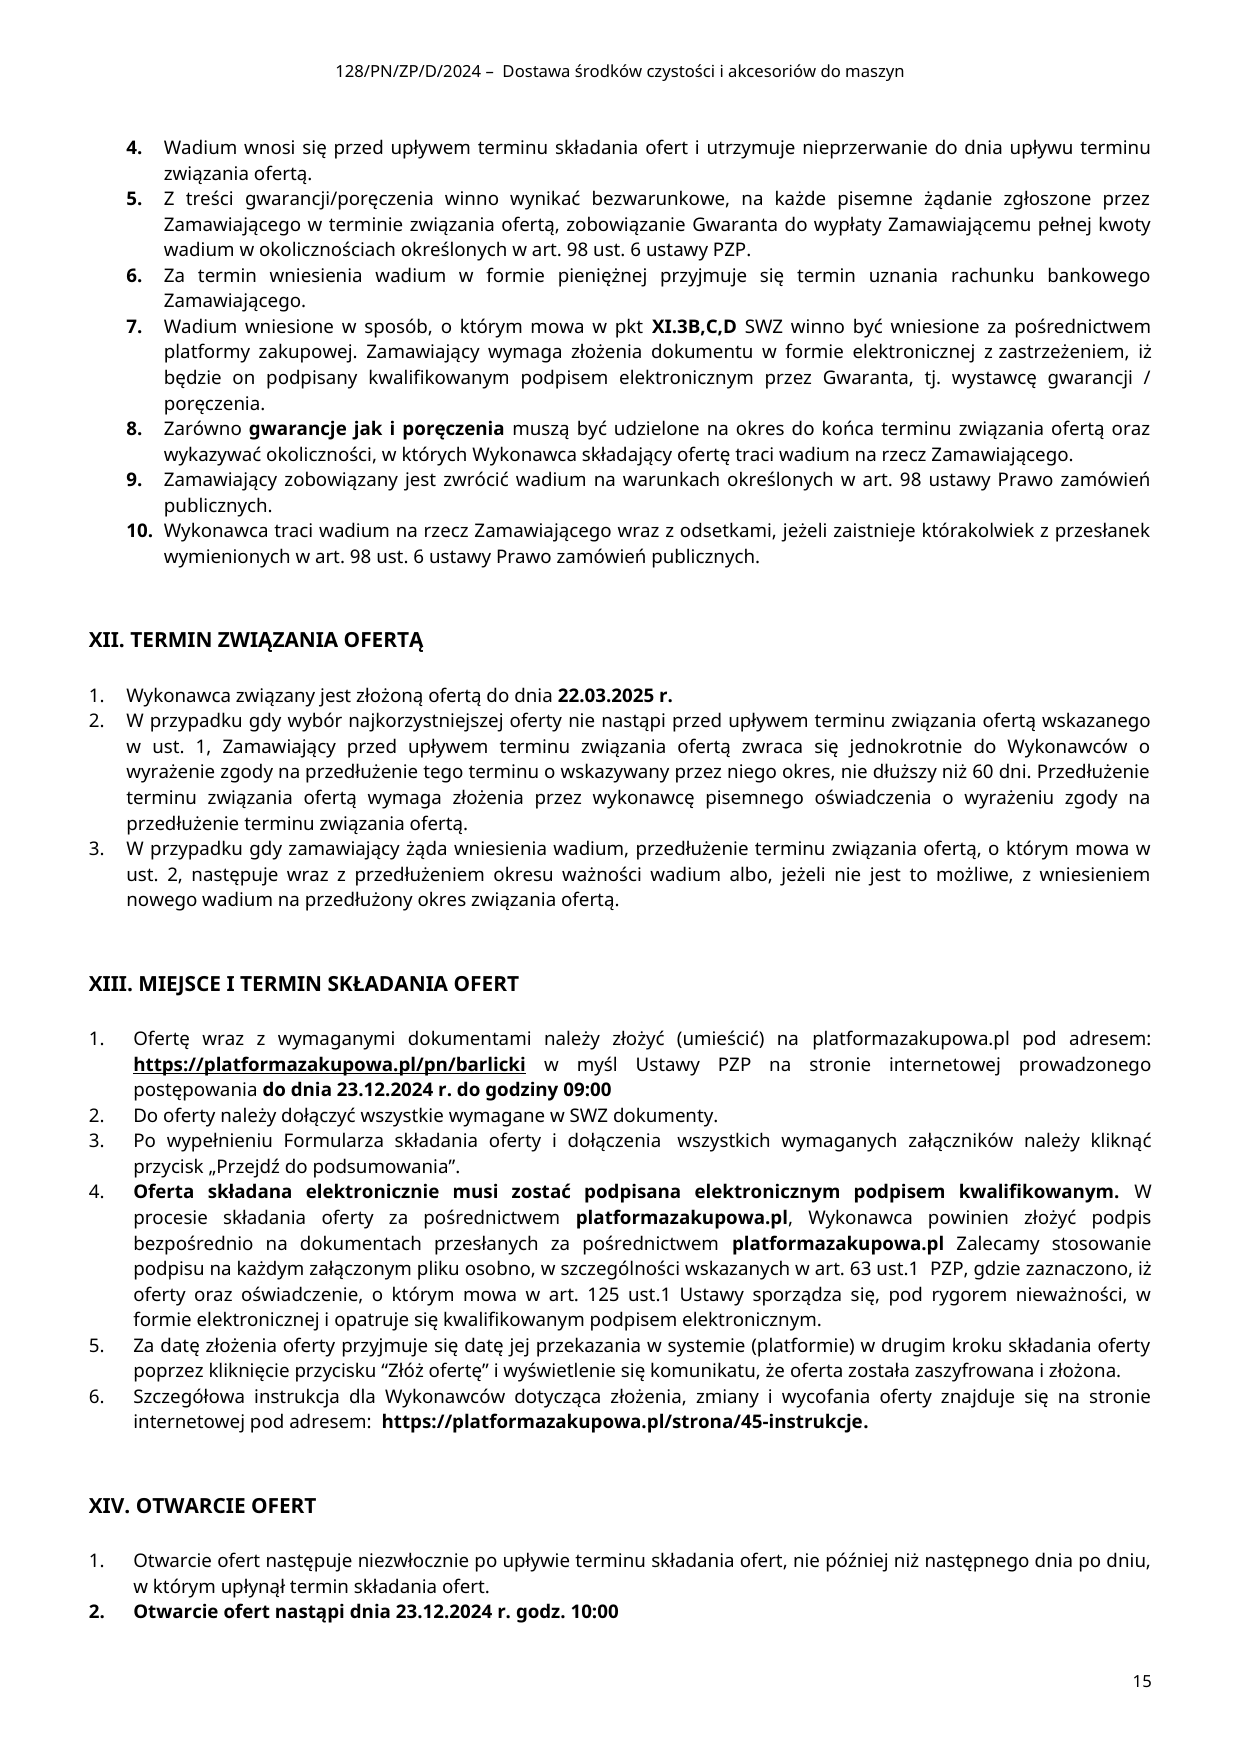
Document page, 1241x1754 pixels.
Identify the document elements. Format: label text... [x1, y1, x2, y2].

list Zamawiający zobowiązany jest zwrócić wadium na warunkach określonych w art. 98 ustawy Prawo zamówień publicznych. [126, 466, 1152, 517]
list Wadium wniesione w sposób, o którym mowa w pkt XI.3B,C,D SWZ winno być wniesione za pośrednictwem platformy zakupowej. Zamawiający wymaga złożenia dokumentu w formie elektronicznej z zastrzeżeniem, iż będzie on podpisany kwalifikowanym podpisem elektronicznym przez Gwaranta, tj. wystawcę gwarancji / poręczenia. [126, 313, 1152, 415]
list Do oferty należy dołączyć wszystkie wymagane w SWZ dokumenty. [89, 1102, 1152, 1128]
list Po wypełnieniu Formularza składania oferty i dołączenia wszystkich wymaganych załączników należy kliknąć przycisk „Przejdź do podsumowania”. [89, 1128, 1152, 1179]
list Za datę złożenia oferty przyjmuje się datę jej przekazania w systemie (platformie) w drugim kroku składania oferty poprzez kliknięcie przycisku “Złóż ofertę” i wyświetlenie się komunikatu, że oferta została zaszyfrowana i złożona. [89, 1332, 1152, 1383]
list Wykonawca związany jest złożoną ofertą do dnia 22.03.2025 r. [89, 682, 1152, 708]
list Wadium wnosi się przed upływem terminu składania ofert i utrzymuje nieprzerwanie do dnia upływu terminu związania ofertą. [126, 135, 1152, 186]
list Wykonawca traci wadium na rzecz Zamawiającego wraz z odsetkami, jeżeli zaistnieje którakolwiek z przesłanek wymienionych w art. 98 ust. 6 ustawy Prawo zamówień publicznych. [126, 517, 1152, 568]
text XII. TERMIN ZWIĄZANIA OFERTĄ [89, 625, 1152, 654]
list Szczegółowa instrukcja dla Wykonawców dotycząca złożenia, zmiany i wycofania oferty znajduje się na stronie internetowej pod adresem: https://platformazakupowa.pl/strona/45-instrukcje. [89, 1383, 1152, 1434]
list Za termin wniesienia wadium w formie pieniężnej przyjmuje się termin uznania rachunku bankowego Zamawiającego. [126, 262, 1152, 313]
list Z treści gwarancji/poręczenia winno wynikać bezwarunkowe, na każde pisemne żądanie zgłoszone przez Zamawiającego w terminie związania ofertą, zobowiązanie Gwaranta do wypłaty Zamawiającemu pełnej kwoty wadium w okolicznościach określonych w art. 98 ust. 6 ustawy PZP. [126, 186, 1152, 262]
list Ofertę wraz z wymaganymi dokumentami należy złożyć (umieścić) na platformazakupowa.pl pod adresem: https://platformazakupowa.pl/pn/barlicki w myśl Ustawy PZP na stronie internetowej prowadzonego postępowania do dnia 23.12.2024 r. do godziny 09:00 [89, 1026, 1152, 1102]
list W przypadku gdy zamawiający żąda wniesienia wadium, przedłużenie terminu związania ofertą, o którym mowa w ust. 2, następuje wraz z przedłużeniem okresu ważności wadium albo, jeżeli nie jest to możliwe, z wniesieniem nowego wadium na przedłużony okres związania ofertą. [89, 835, 1152, 912]
text XIV. Otwarcie ofert [89, 1491, 1152, 1519]
list Otwarcie ofert nastąpi dnia 23.12.2024 r. godz. 10:00 [89, 1599, 1152, 1624]
list W przypadku gdy wybór najkorzystniejszej oferty nie nastąpi przed upływem terminu związania ofertą wskazanego w ust. 1, Zamawiający przed upływem terminu związania ofertą zwraca się jednokrotnie do Wykonawców o wyrażenie zgody na przedłużenie tego terminu o wskazywany przez niego okres, nie dłuższy niż 60 dni. Przedłużenie terminu związania ofertą wymaga złożenia przez wykonawcę pisemnego oświadczenia o wyrażeniu zgody na przedłużenie terminu związania ofertą. [89, 708, 1152, 835]
list Otwarcie ofert następuje niezwłocznie po upływie terminu składania ofert, nie później niż następnego dnia po dniu, w którym upłynął termin składania ofert. [89, 1548, 1152, 1599]
list Zarówno gwarancje jak i poręczenia muszą być udzielone na okres do końca terminu związania ofertą oraz wykazywać okoliczności, w których Wykonawca składający ofertę traci wadium na rzecz Zamawiającego. [126, 415, 1152, 466]
text XIII. MIEJSCE I TERMIN SKŁADANIA OFERT [89, 969, 1152, 997]
list Oferta składana elektronicznie musi zostać podpisana elektronicznym podpisem kwalifikowanym. W procesie składania oferty za pośrednictwem platformazakupowa.pl, Wykonawca powinien złożyć podpis bezpośrednio na dokumentach przesłanych za pośrednictwem platformazakupowa.pl Zalecamy stosowanie podpisu na każdym załączonym pliku osobno, w szczególności wskazanych w art. 63 ust.1 PZP, gdzie zaznaczono, iż oferty oraz oświadczenie, o którym mowa w art. 125 ust.1 Ustawy sporządza się, pod rygorem nieważności, w formie elektronicznej i opatruje się kwalifikowanym podpisem elektronicznym. [89, 1179, 1152, 1332]
